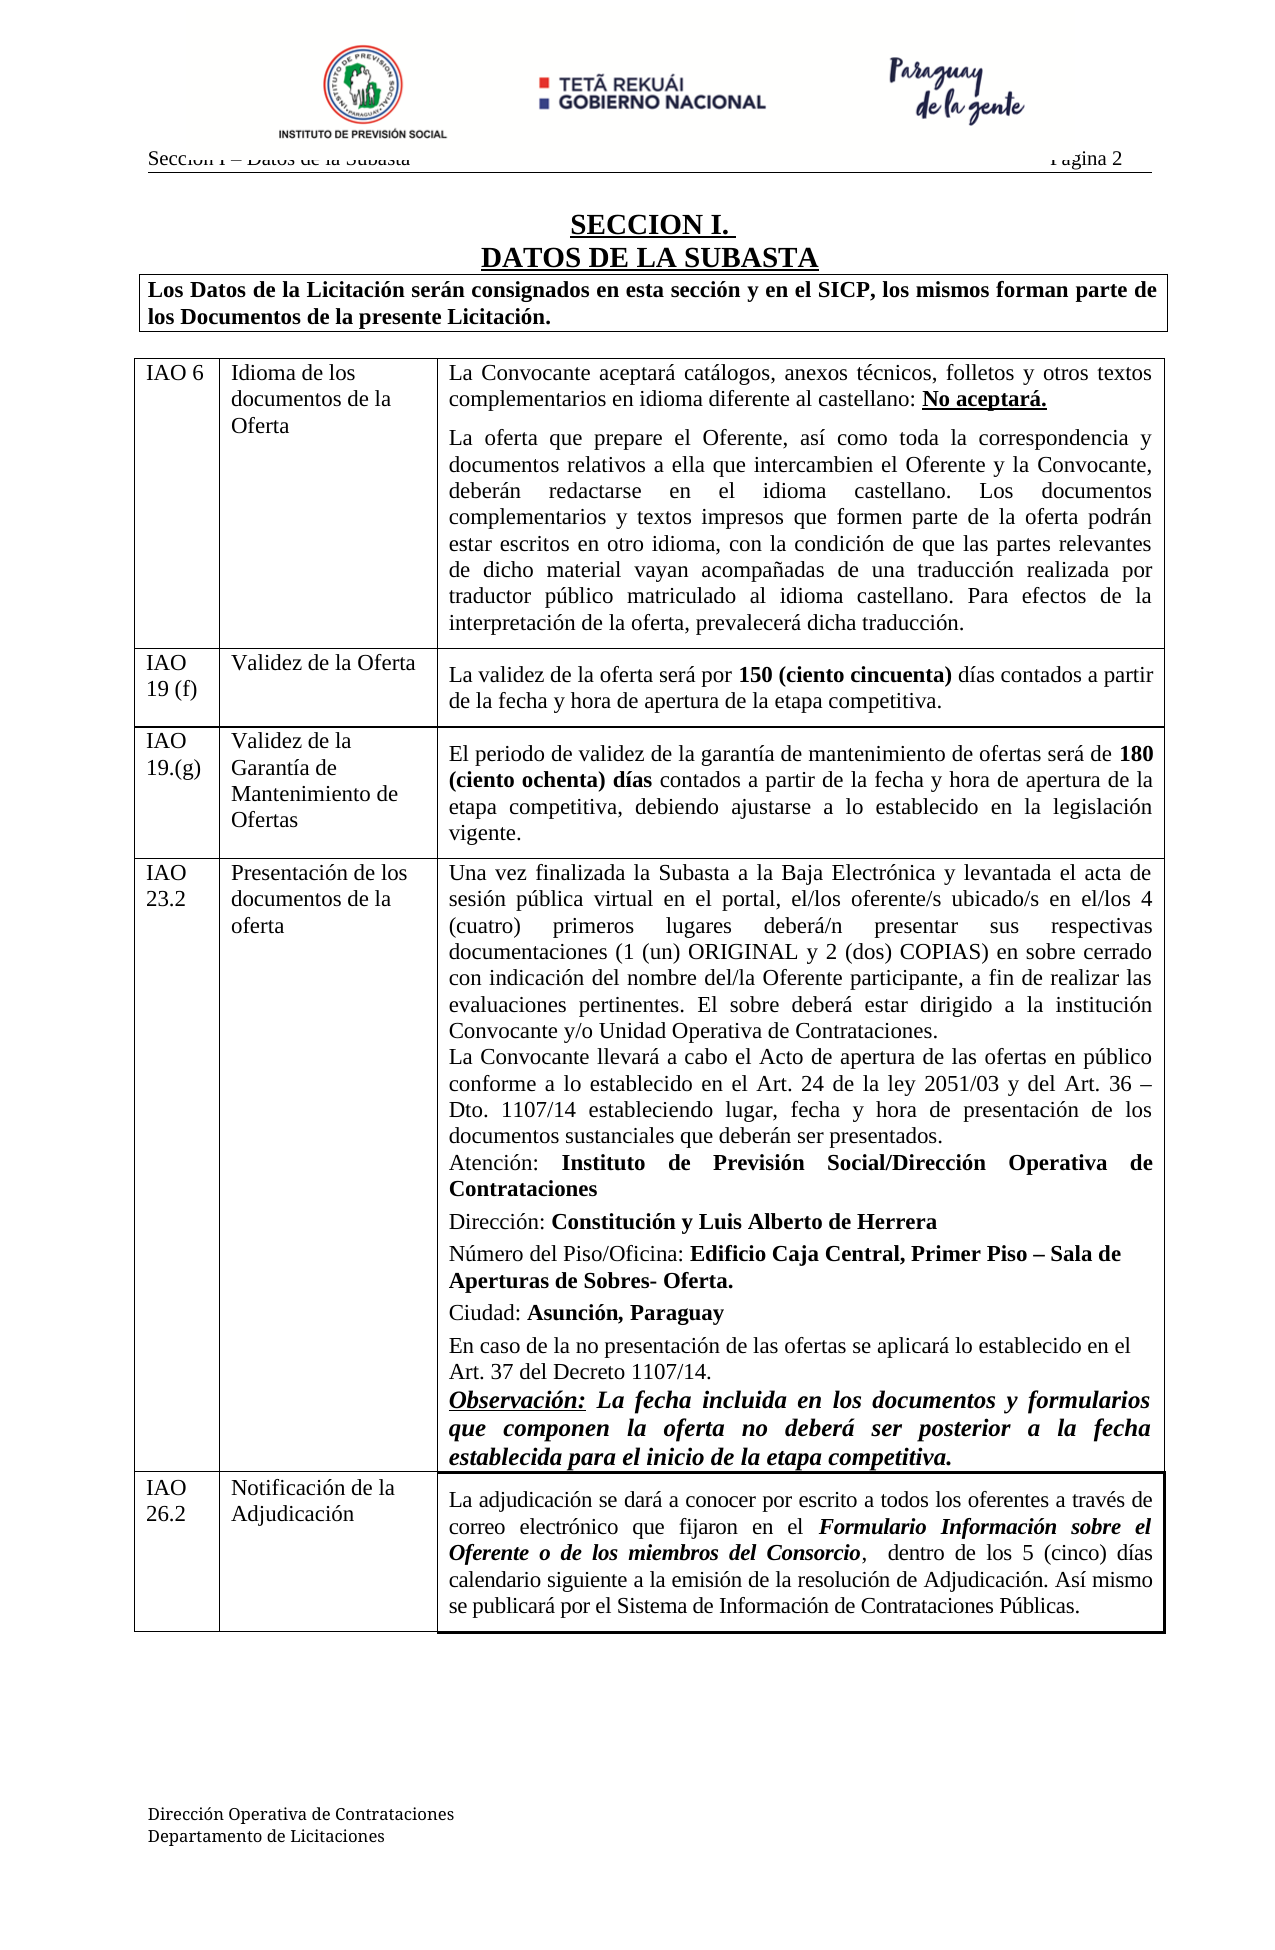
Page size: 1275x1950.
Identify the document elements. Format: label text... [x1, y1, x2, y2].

text Los Datos de la Licitación serán consignados en esta sección y en el SICP, los mismos forman parte de los Documentos de la presente Licitación. [140, 275, 1167, 331]
picture [184, 6, 1075, 160]
table_cell Una vez finalizada la Subasta a la Baja Electrónica y levantada el acta de sesión pública virtual en el portal, el/los oferente/s ubicado/s en el/los 4 (cuatro) primeros lugares deberá/n presentar sus respectivas documentaciones (1 (un) ORIGINAL y 2 (dos) COPIAS) en sobre cerrado con indicación del nombre del/la Oferente participante, a fin de realizar las evaluaciones pertinentes. El sobre deberá estar dirigido a la institución Convocante y/o Unidad Operativa de Contrataciones. La Convocante llevará a cabo el Acto de apertura de las ofertas en público conforme a lo establecido en el Art. 24 de la ley 2051/03 y del Art. 36 – Dto. 1107/14 estableciendo lugar, fecha y hora de presentación de los documentos sustanciales que deberán ser presentados. Atención: Instituto de Previsión Social/Dirección Operativa de Contrataciones Dirección: Constitución y Luis Alberto de Herrera Número del Piso/Oficina: Edificio Caja Central, Primer Piso – Sala de Aperturas de Sobres- Oferta. Ciudad: Asunción, Paraguay En caso de la no presentación de las ofertas se aplicará lo establecido en el Art. 37 del Decreto 1107/14. Observación: La fecha incluida en los documentos y formularios que componen la oferta no deberá ser posterior a la fecha establecida para el inicio de la etapa competitiva. [438, 859, 1164, 1471]
table_cell Notificación de la Adjudicación [220, 1472, 437, 1631]
text SECCION I. [148, 207, 1152, 240]
table_cell IAO 26.2 [135, 1472, 219, 1631]
table_cell Validez de la Oferta [220, 649, 437, 726]
table_cell IAO 19 (f) [135, 649, 219, 726]
table_header La Convocante aceptará catálogos, anexos técnicos, folletos y otros textos complementarios en idioma diferente al castellano: No aceptará. La oferta que prepare el Oferente, así como toda la correspondencia y documentos relativos a ella que intercambien el Oferente y la Convocante, deberán redactarse en el idioma castellano. Los documentos complementarios y textos impresos que formen parte de la oferta podrán estar escritos en otro idioma, con la condición de que las partes relevantes de dicho material vayan acompañadas de una traducción realizada por traductor público matriculado al idioma castellano. Para efectos de la interpretación de la oferta, prevalecerá dicha traducción. [438, 359, 1164, 648]
table_cell IAO 23.2 [135, 859, 219, 1471]
table_cell Validez de la Garantía de Mantenimiento de Ofertas [220, 728, 437, 858]
text DATOS DE LA SUBASTA [148, 240, 1152, 274]
table_cell El periodo de validez de la garantía de mantenimiento de ofertas será de 180 (ciento ochenta) días contados a partir de la fecha y hora de apertura de la etapa competitiva, debiendo ajustarse a lo establecido en la legislación vigente. [438, 728, 1164, 858]
table_header Idioma de los documentos de la Oferta [220, 359, 437, 648]
table_cell La validez de la oferta será por 150 (ciento cincuenta) días contados a partir de la fecha y hora de apertura de la etapa competitiva. [438, 649, 1164, 726]
table_cell Presentación de los documentos de la oferta [220, 859, 437, 1471]
table_header IAO 6 [135, 359, 219, 648]
table_cell IAO 19.(g) [135, 728, 219, 858]
table_cell La adjudicación se dará a conocer por escrito a todos los oferentes a través de correo electrónico que fijaron en el Formulario Información sobre el Oferente o de los miembros del Consorcio, dentro de los 5 (cinco) días calendario siguiente a la emisión de la resolución de Adjudicación. Así mismo se publicará por el Sistema de Información de Contrataciones Públicas. [438, 1474, 1163, 1631]
